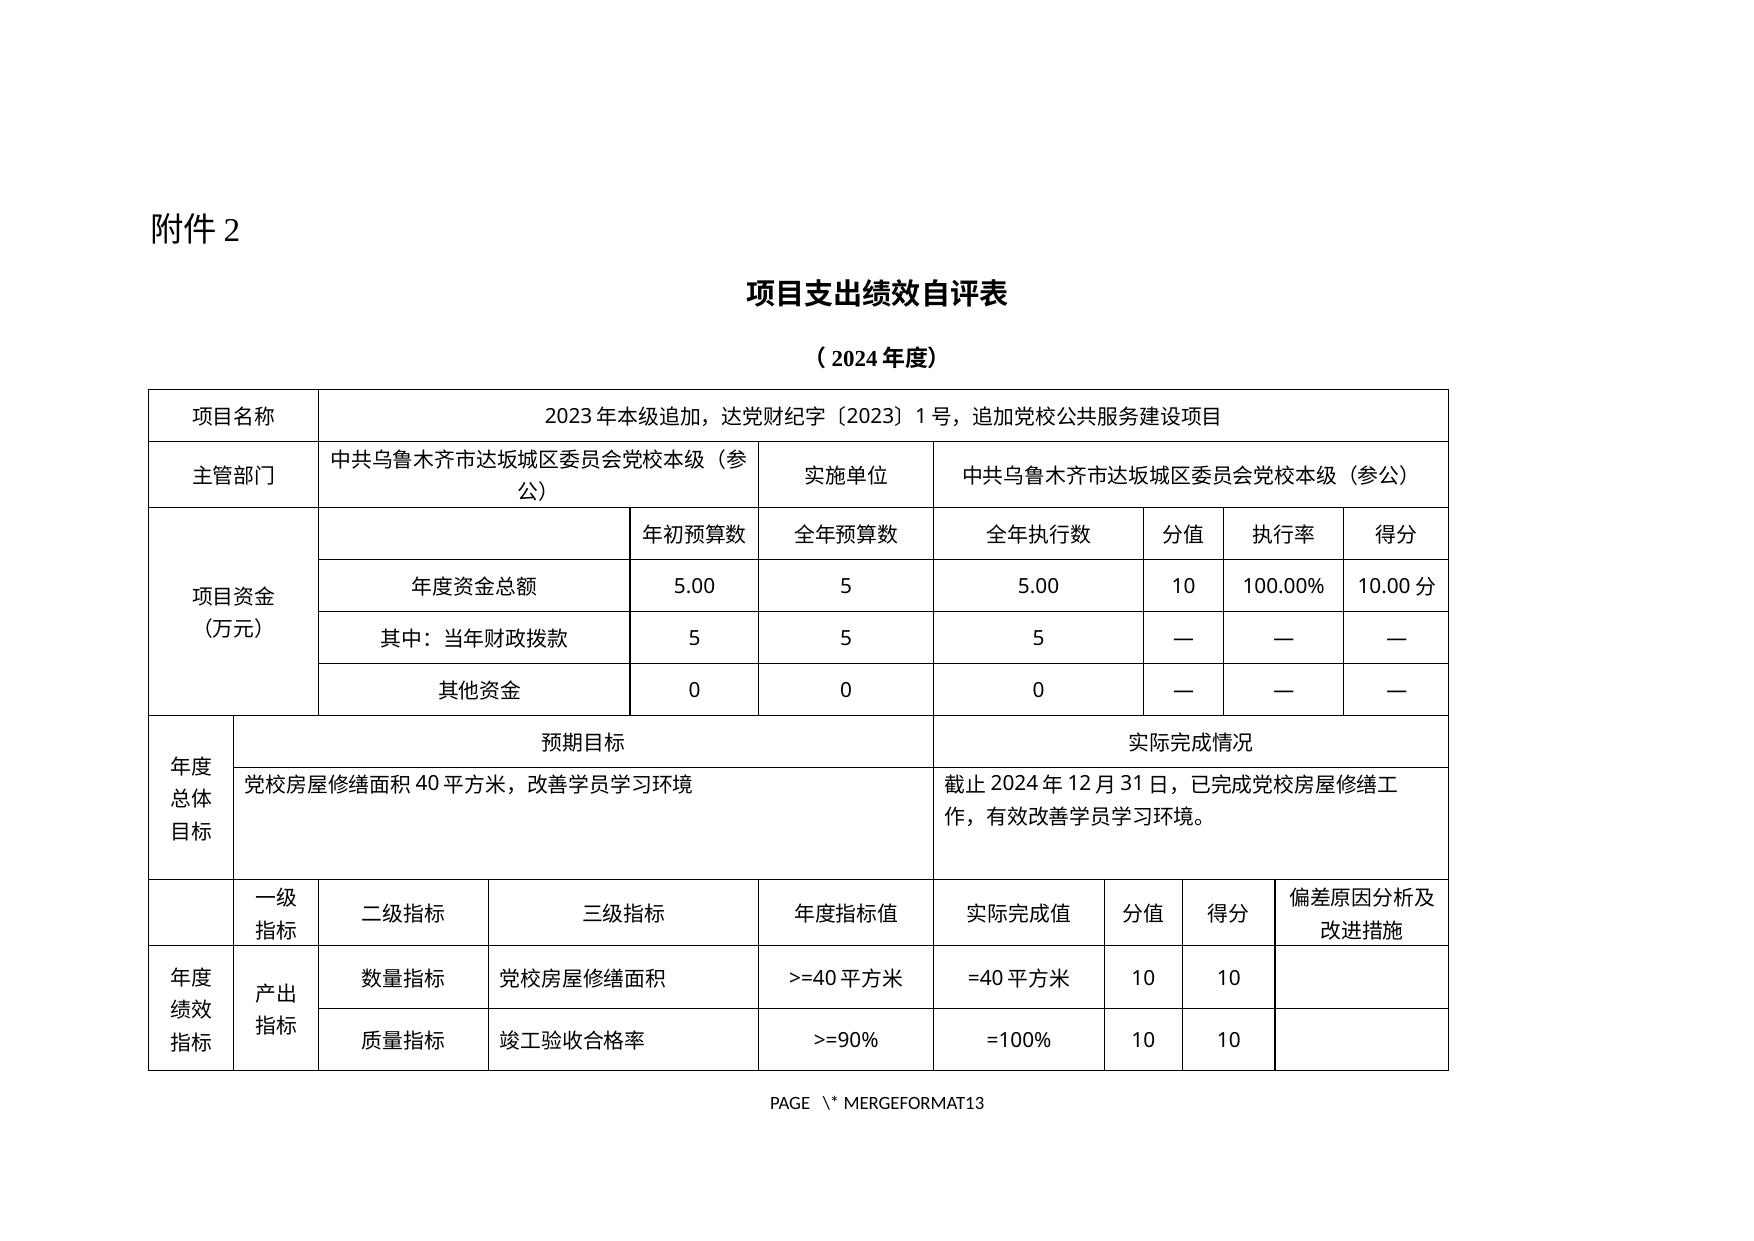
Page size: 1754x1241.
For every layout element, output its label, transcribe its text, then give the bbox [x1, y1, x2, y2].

table_cell — [1224, 612, 1343, 663]
table_cell — [1144, 612, 1223, 663]
table_cell 中共乌鲁木齐市达坂城区委员会党校本级（参公） [319, 442, 758, 507]
table_cell 年度总体目标 [149, 716, 233, 879]
table_cell 偏差原因分析及改进措施 [1276, 880, 1448, 945]
table_cell [1276, 1009, 1448, 1070]
text 附件2 [150, 194, 1604, 259]
table_cell 党校房屋修缮面积 [489, 946, 758, 1008]
table_header 项目名称 [149, 390, 318, 441]
text （ 2024年度） [150, 324, 1604, 389]
table_cell — [1144, 664, 1223, 715]
table_cell 5.00 [631, 560, 758, 611]
table_cell 10 [1144, 560, 1223, 611]
table_cell 0 [934, 664, 1143, 715]
table_cell >=40平方米 [759, 946, 933, 1008]
table_cell 5 [759, 612, 933, 663]
table_cell — [1224, 664, 1343, 715]
table_cell 质量指标 [319, 1009, 488, 1070]
table_cell 0 [631, 664, 758, 715]
table_cell [149, 880, 233, 945]
table_cell 预期目标 [234, 716, 933, 767]
table_cell =40平方米 [934, 946, 1104, 1008]
table_header 2023年本级追加，达党财纪字〔2023〕1号，追加党校公共服务建设项目 [319, 390, 1448, 441]
table_cell 项目资金 （万元） [149, 508, 318, 715]
table_cell 其中：当年财政拨款 [319, 612, 629, 663]
table_cell 主管部门 [149, 442, 318, 507]
table_cell >=90% [759, 1009, 933, 1070]
table_cell 实施单位 [759, 442, 933, 507]
table_cell 10 [1105, 946, 1182, 1008]
table_cell 分值 [1144, 508, 1223, 559]
table_cell 100.00% [1224, 560, 1343, 611]
table_cell 实际完成情况 [934, 716, 1448, 767]
text 项目支出绩效自评表 [150, 259, 1604, 324]
table_cell 全年执行数 [934, 508, 1143, 559]
table_cell 得分 [1183, 880, 1274, 945]
table_cell 10 [1183, 1009, 1274, 1070]
table_cell 党校房屋修缮面积40平方米，改善学员学习环境 [234, 768, 933, 879]
table_cell 10 [1183, 946, 1274, 1008]
table_cell =100% [934, 1009, 1104, 1070]
table_cell — [1344, 664, 1448, 715]
table_cell [319, 508, 629, 559]
table_cell 年度资金总额 [319, 560, 629, 611]
table_cell 10.00分 [1344, 560, 1448, 611]
table_cell 5 [631, 612, 758, 663]
table_cell — [1344, 612, 1448, 663]
table_cell 5 [759, 560, 933, 611]
table_cell 年度绩效指标完成情况 [149, 946, 233, 1070]
table_cell 二级指标 [319, 880, 488, 945]
table_cell 产出指标 [234, 946, 318, 1070]
table_cell 一级指标 [234, 880, 318, 945]
table_cell 全年预算数 [759, 508, 933, 559]
table_cell 三级指标 [489, 880, 758, 945]
table_cell 竣工验收合格率 [489, 1009, 758, 1070]
table_cell 实际完成值 [934, 880, 1104, 945]
table_cell 0 [759, 664, 933, 715]
table_cell 年初预算数 [631, 508, 758, 559]
table_cell 得分 [1344, 508, 1448, 559]
table_cell 中共乌鲁木齐市达坂城区委员会党校本级（参公） [934, 442, 1448, 507]
table_cell 5.00 [934, 560, 1143, 611]
table_cell [1276, 946, 1448, 1008]
table_cell 数量指标 [319, 946, 488, 1008]
table_cell 截止2024年12月31日，已完成党校房屋修缮工作，有效改善学员学习环境。 [934, 768, 1448, 879]
table_cell 年度指标值 [759, 880, 933, 945]
table_cell 10 [1105, 1009, 1182, 1070]
table_cell 其他资金 [319, 664, 629, 715]
table_cell 执行率 [1224, 508, 1343, 559]
table_cell 分值 [1105, 880, 1182, 945]
table_cell 5 [934, 612, 1143, 663]
